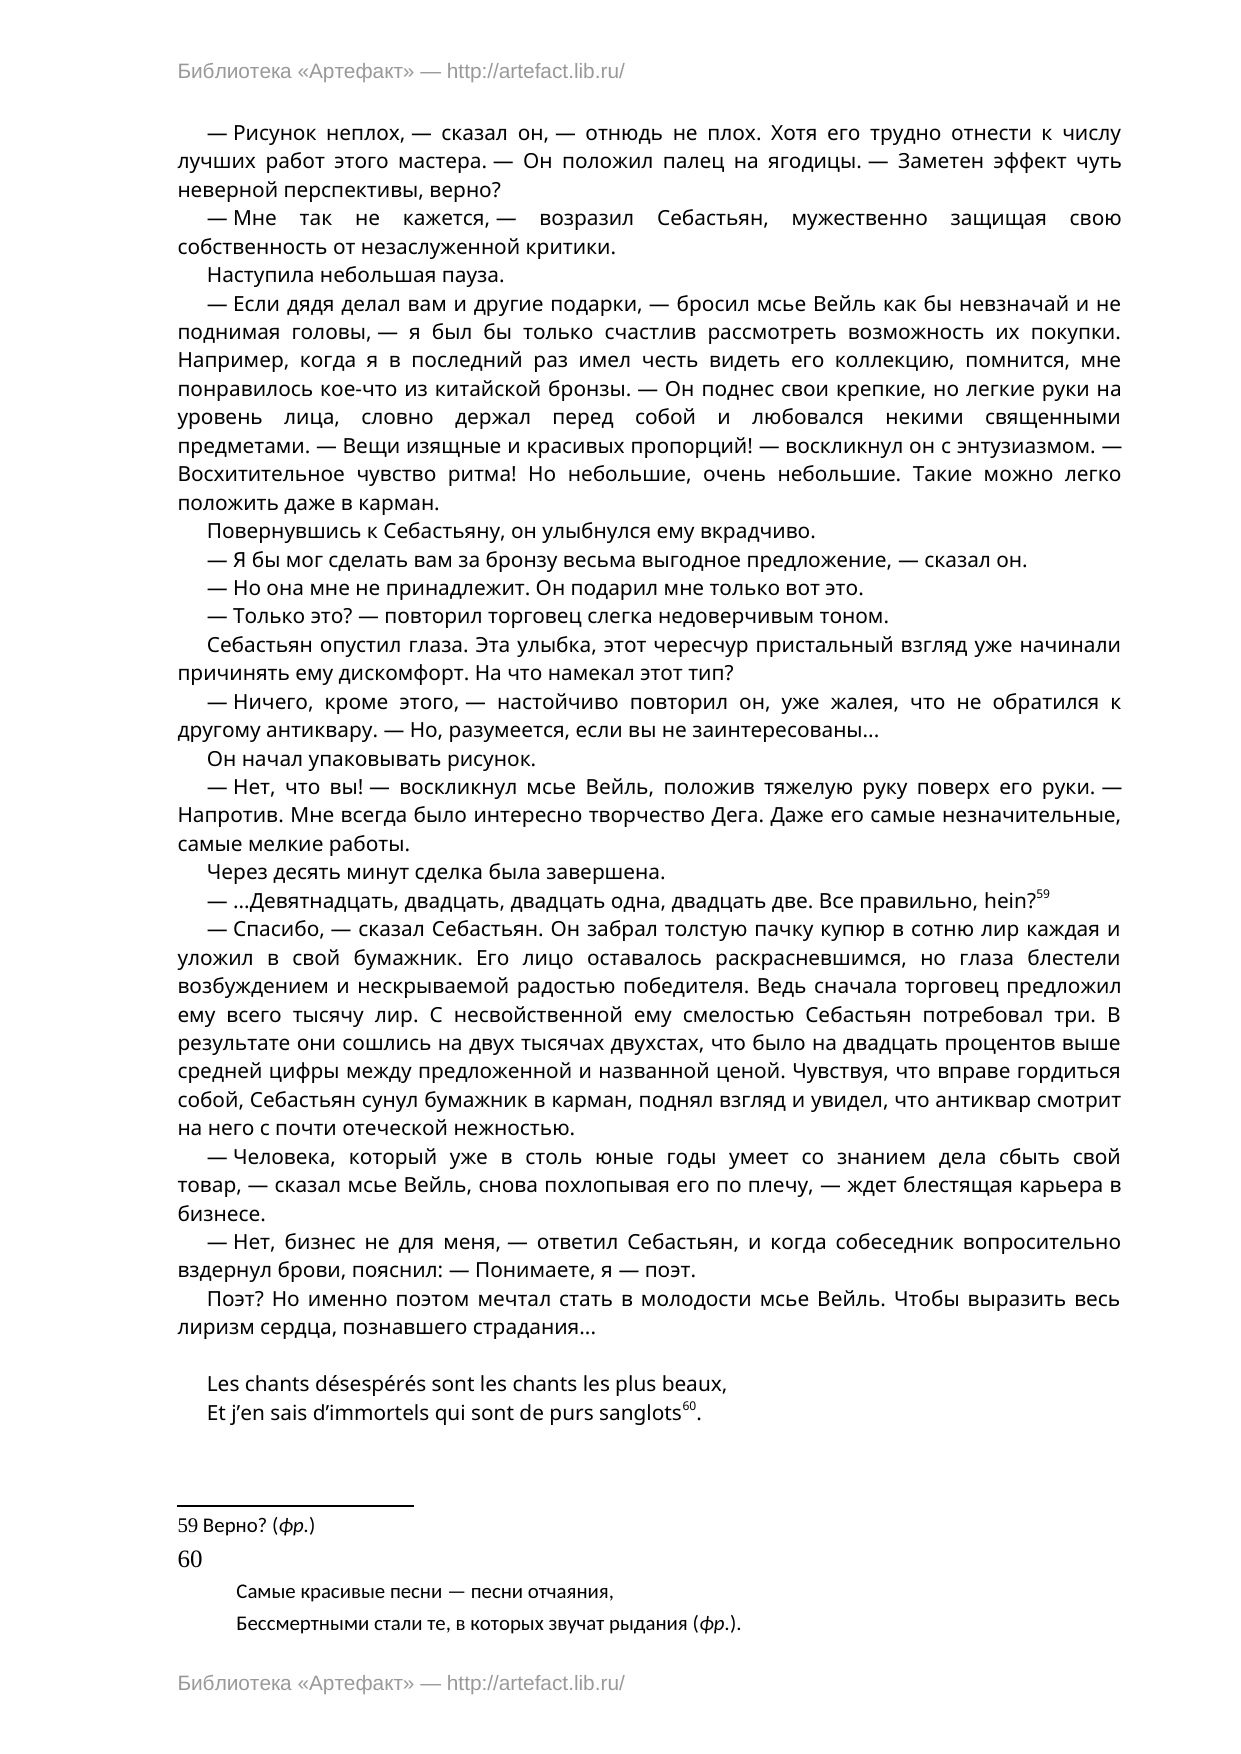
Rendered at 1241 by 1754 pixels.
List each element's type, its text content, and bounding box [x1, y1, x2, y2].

text — Спасибо, — сказал Себастьян. Он забрал толстую пачку купюр в сотню лир каждая и уложил в свой бумажник. Его лицо оставалось раскрасневшимся, но глаза блестели возбуждением и нескрываемой радостью победителя. Ведь сначала торговец предложил ему всего тысячу лир. С несвойственной ему смелостью Себастьян потребовал три. В результате они сошлись на двух тысячах двухстах, что было на двадцать процентов выше средней цифры между предложенной и названной ценой. Чувствуя, что вправе гордиться собой, Себастьян сунул бумажник в карман, поднял взгляд и увидел, что антиквар смотрит на него с почти отеческой нежностью. [177, 914, 1122, 1142]
text — Рисунок неплох, — сказал он, — отнюдь не плох. Хотя его трудно отнести к числу лучших работ этого мастера. — Он положил палец на ягодицы. — Заметен эффект чуть неверной перспективы, верно? [177, 118, 1122, 203]
text — Если дядя делал вам и другие подарки, — бросил мсье Вейль как бы невзначай и не поднимая головы, — я был бы только счастлив рассмотреть возможность их покупки. Например, когда я в последний раз имел честь видеть его коллекцию, помнится, мне понравилось кое-что из китайской бронзы. — Он поднес свои крепкие, но легкие руки на уровень лица, словно держал перед собой и любовался некими священными предметами. — Вещи изящные и красивых пропорций! — воскликнул он с энтузиазмом. — Восхитительное чувство ритма! Но небольшие, очень небольшие. Такие можно легко положить даже в карман. [177, 289, 1122, 516]
text — Но она мне не принадлежит. Он подарил мне только вот это. [177, 573, 1122, 602]
text — Нет, бизнес не для меня, — ответил Себастьян, и когда собеседник вопросительно вздернул брови, пояснил: — Понимаете, я — поэт. [177, 1227, 1122, 1284]
text Et j’en sais d’immortels qui sont de purs sanglots. [177, 1398, 1122, 1426]
text — Я бы мог сделать вам за бронзу весьма выгодное предложение, — сказал он. [177, 545, 1122, 573]
text Les chants désespérés sont les chants les plus beaux, [177, 1369, 1122, 1398]
text — Нет, что вы! — воскликнул мсье Вейль, положив тяжелую руку поверх его руки. — Напротив. Мне всегда было интересно творчество Дега. Даже его самые незначительные, самые мелкие работы. [177, 772, 1122, 857]
text — Ничего, кроме этого, — настойчиво повторил он, уже жалея, что не обратился к другому антиквару. — Но, разумеется, если вы не заинтересованы... [177, 687, 1122, 744]
text — Человека, который уже в столь юные годы умеет со знанием дела сбыть свой товар, — сказал мсье Вейль, снова похлопывая его по плечу, — ждет блестящая карьера в бизнесе. [177, 1142, 1122, 1227]
text Наступила небольшая пауза. [177, 260, 1122, 289]
text — ...Девятнадцать, двадцать, двадцать одна, двадцать две. Все правильно, hein? [177, 886, 1122, 914]
text Себастьян опустил глаза. Эта улыбка, этот чересчур пристальный взгляд уже начинали причинять ему дискомфорт. На что намекал этот тип? [177, 630, 1122, 687]
text Через десять минут сделка была завершена. [177, 857, 1122, 886]
text — Мне так не кажется, — возразил Себастьян, мужественно защищая свою собственность от незаслуженной критики. [177, 203, 1122, 260]
text Он начал упаковывать рисунок. [177, 744, 1122, 772]
text Поэт? Но именно поэтом мечтал стать в молодости мсье Вейль. Чтобы выразить весь лиризм сердца, познавшего страдания... [177, 1284, 1122, 1341]
text — Только это? — повторил торговец слегка недоверчивым тоном. [177, 602, 1122, 630]
text Повернувшись к Себастьяну, он улыбнулся ему вкрадчиво. [177, 516, 1122, 545]
